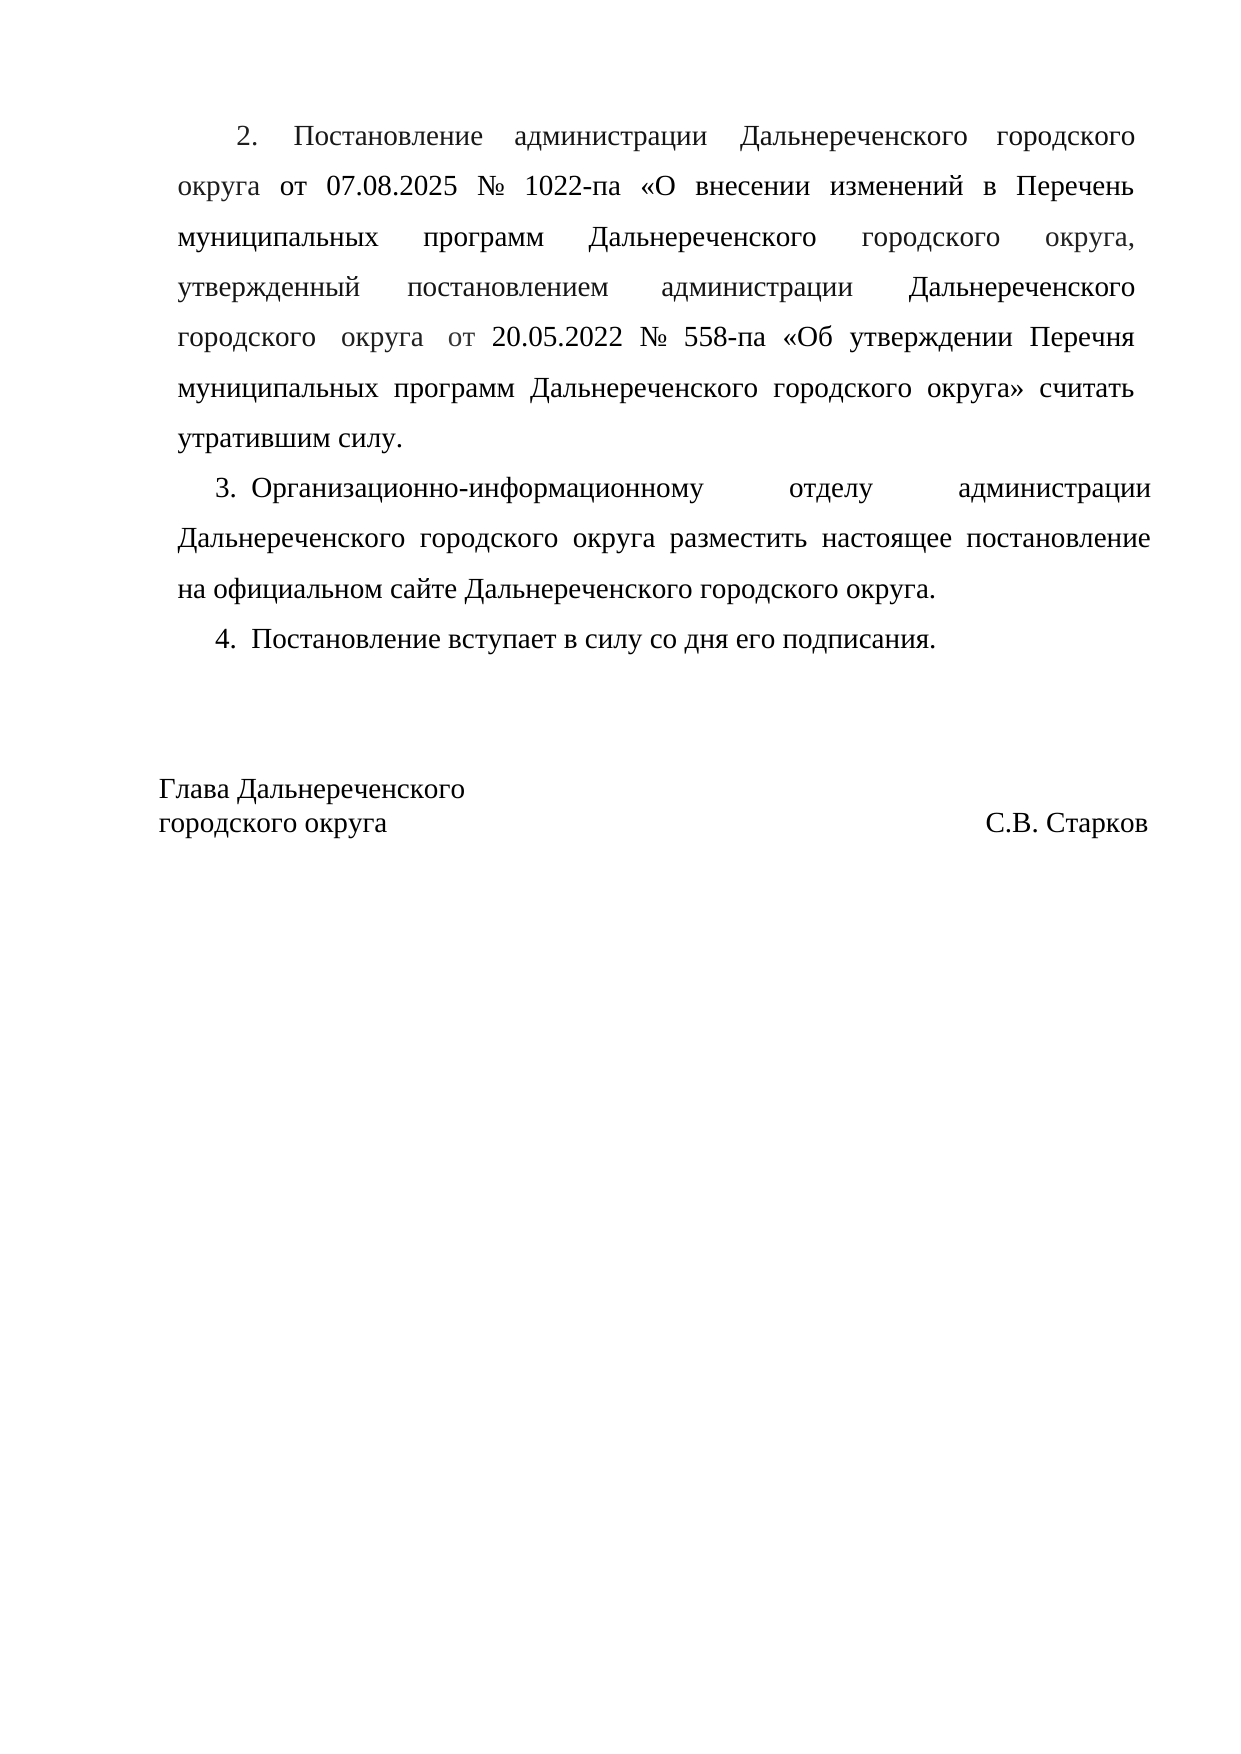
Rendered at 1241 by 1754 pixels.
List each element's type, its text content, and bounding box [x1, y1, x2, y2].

text городского округа С.В. Старков [158, 805, 1152, 839]
list Постановление администрации Дальнереченского городского округа от 07.08.2025 № 1022-па «О внесении изменений в Перечень муниципальных программ Дальнереченского городского округа, утвержденный постановлением администрации Дальнереченского городского округа от 20.05.2022 № 558-па «Об утверждении Перечня муниципальных программ Дальнереченского городского округа» считать утратившим силу. [177, 118, 1135, 453]
list Организационно-информационному отделу администрации Дальнереченского городского округа разместить настоящее постановление на официальном сайте Дальнереченского городского округа. [177, 470, 1152, 604]
list Постановление вступает в силу со дня его подписания. [177, 621, 1152, 655]
text Глава Дальнереченского [158, 772, 1152, 805]
